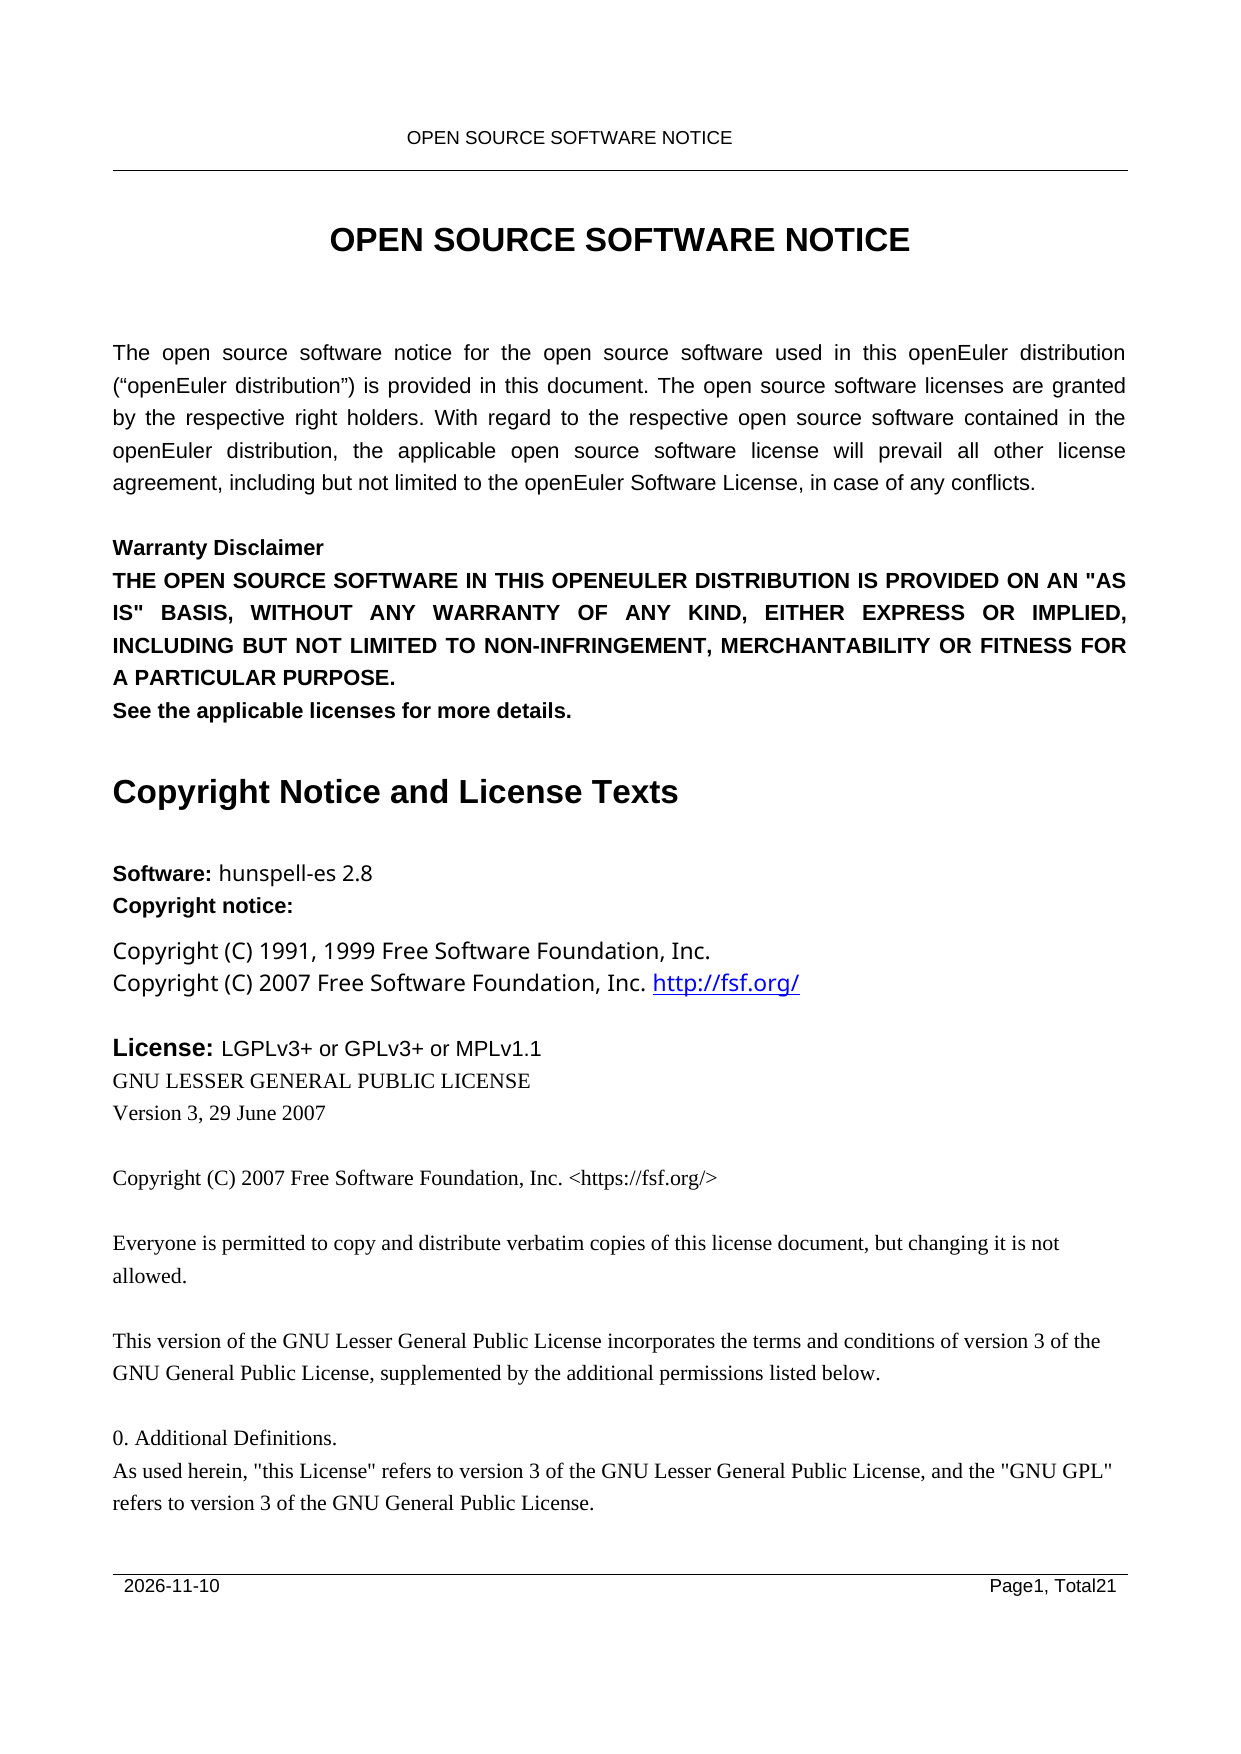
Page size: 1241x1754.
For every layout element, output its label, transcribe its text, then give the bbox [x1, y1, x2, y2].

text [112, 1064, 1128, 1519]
title Software: hunspell-es 2.8 [112, 856, 1128, 889]
text Warranty Disclaimer [112, 531, 1128, 564]
text OPEN SOURCE SOFTWARE NOTICE [112, 206, 1128, 271]
text Copyright Notice and License Texts [112, 759, 1128, 824]
text Copyright notice: [112, 889, 1128, 921]
text The open source software notice for the open source software used in this openEuler distribution (“openEuler distribution”) is provided in this document. The open source software licenses are granted by the respective right holders. With regard to the respective open source software contained in the openEuler distribution, the applicable open source software license will prevail all other license agreement, including but not limited to the openEuler Software License, in case of any conflicts. [112, 336, 1128, 499]
text Copyright (C) 2007 Free Software Foundation, Inc. http://fsf.org/ [112, 966, 1128, 999]
text Copyright (C) 1991, 1999 Free Software Foundation, Inc. [112, 934, 1128, 966]
text License: LGPLv3+ or GPLv3+ or MPLv1.1 [112, 1031, 1128, 1064]
text THE OPEN SOURCE SOFTWARE IN THIS OPENEULER DISTRIBUTION IS PROVIDED ON AN "AS IS" BASIS, WITHOUT ANY WARRANTY OF ANY KIND, EITHER EXPRESS OR IMPLIED, INCLUDING BUT NOT LIMITED TO NON-INFRINGEMENT, MERCHANTABILITY OR FITNESS FOR A PARTICULAR PURPOSE. See the applicable licenses for more details. [112, 564, 1128, 726]
